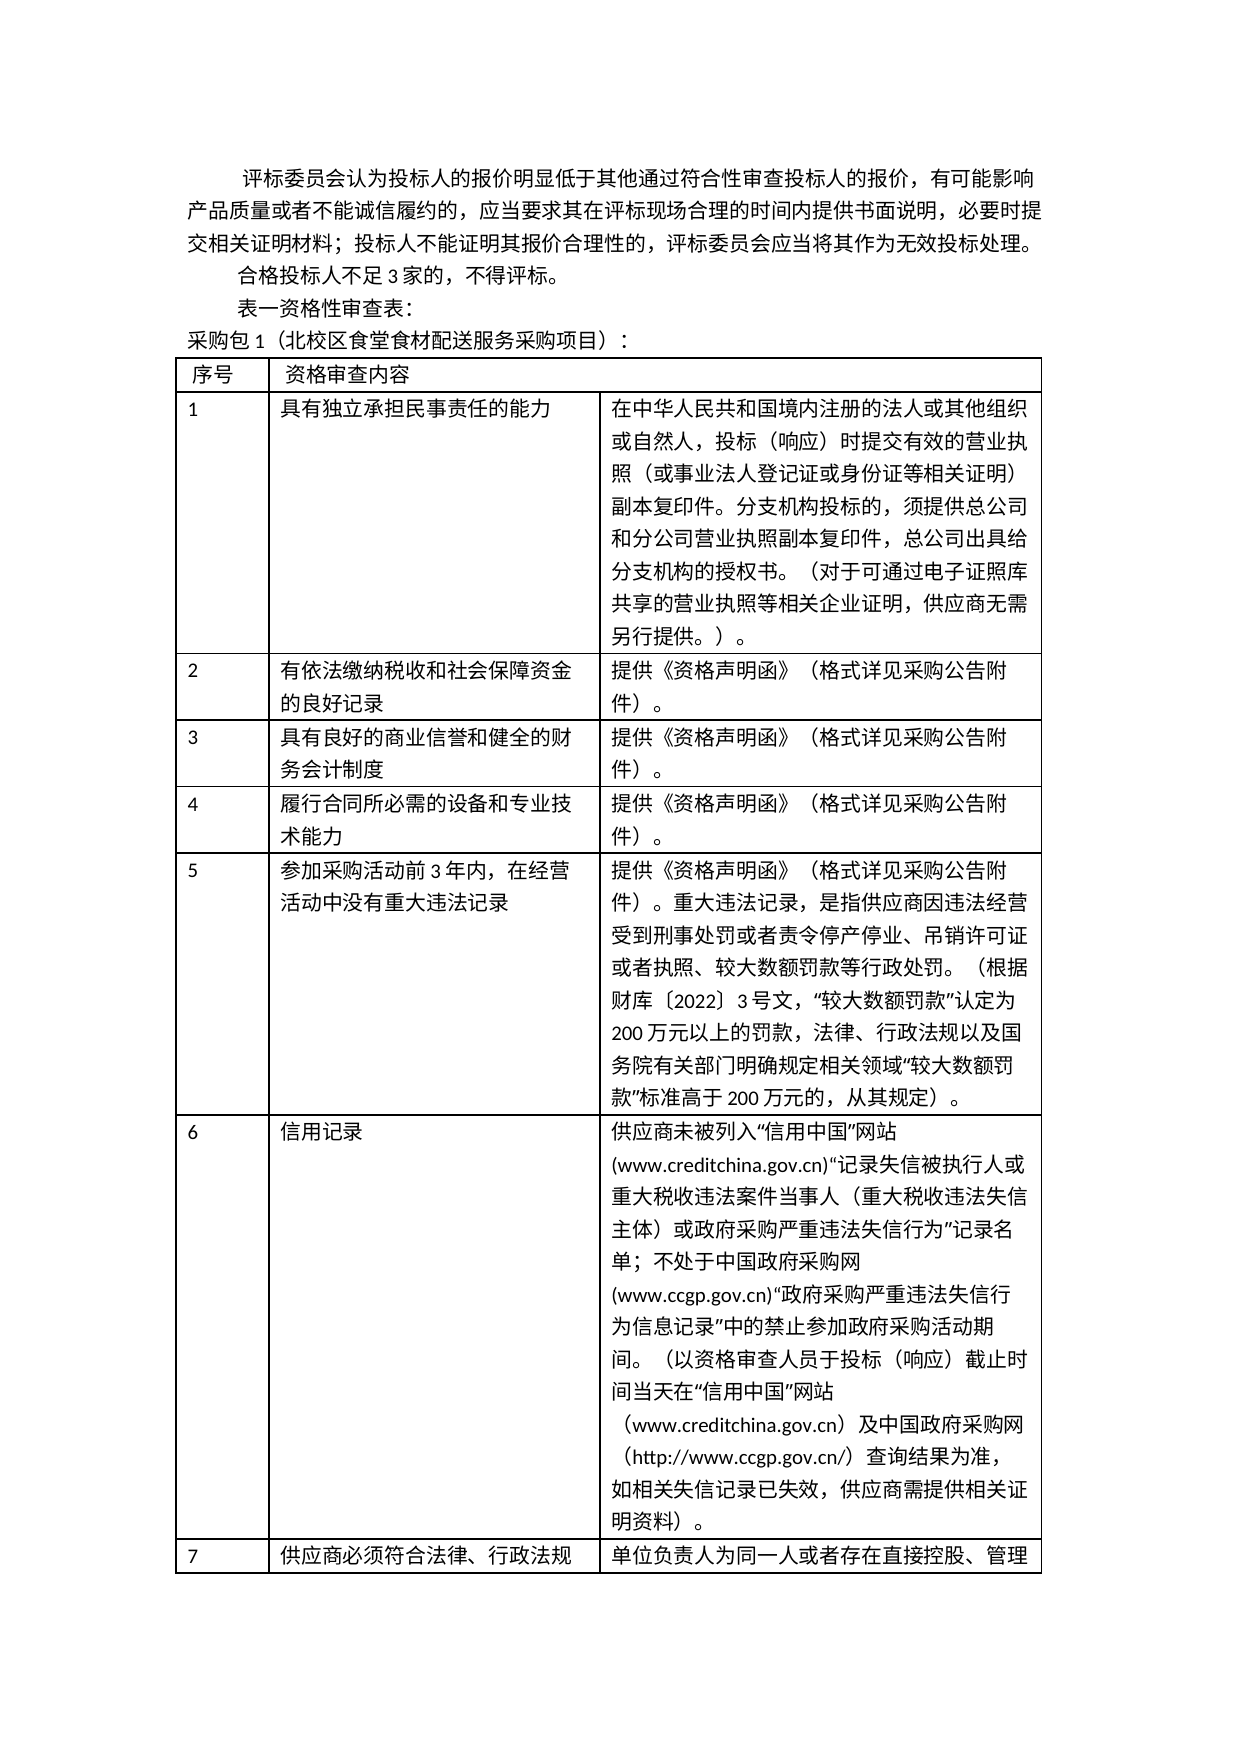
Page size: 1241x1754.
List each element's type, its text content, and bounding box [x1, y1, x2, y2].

table_cell 7 [177, 1540, 268, 1572]
text 合格投标人不足3家的，不得评标。 [187, 259, 1053, 292]
table_cell 6 [177, 1116, 268, 1538]
table_cell 信用记录 [270, 1116, 599, 1538]
table_cell 提供《资格声明函》（格式详见采购公告附件）。 [601, 787, 1041, 852]
table_cell 参加采购活动前3年内，在经营活动中没有重大违法记录 [270, 854, 599, 1114]
table_cell 1 [177, 393, 268, 653]
table_header 序号 [177, 359, 268, 391]
text 评标委员会认为投标人的报价明显低于其他通过符合性审查投标人的报价，有可能影响产品质量或者不能诚信履约的，应当要求其在评标现场合理的时间内提供书面说明，必要时提交相关证明材料；投标人不能证明其报价合理性的，评标委员会应当将其作为无效投标处理。 [187, 162, 1053, 259]
table_cell 提供《资格声明函》（格式详见采购公告附件）。重大违法记录，是指供应商因违法经营受到刑事处罚或者责令停产停业、吊销许可证或者执照、较大数额罚款等行政处罚。（根据财库〔2022〕3号文，“较大数额罚款”认定为200万元以上的罚款，法律、行政法规以及国务院有关部门明确规定相关领域“较大数额罚款”标准高于200万元的，从其规定）。 [601, 854, 1041, 1114]
table_cell 提供《资格声明函》（格式详见采购公告附件）。 [601, 721, 1041, 786]
table_cell 具有独立承担民事责任的能力 [270, 393, 599, 653]
text 表一资格性审查表： [187, 292, 1053, 324]
table_cell 3 [177, 721, 268, 786]
table_cell 在中华人民共和国境内注册的法人或其他组织或自然人，投标（响应）时提交有效的营业执照（或事业法人登记证或身份证等相关证明）副本复印件。分支机构投标的，须提供总公司和分公司营业执照副本复印件，总公司出具给分支机构的授权书。（对于可通过电子证照库共享的营业执照等相关企业证明，供应商无需另行提供。）。 [601, 393, 1041, 653]
text 采购包1（北校区食堂食材配送服务采购项目）： [187, 324, 1053, 357]
table_cell 5 [177, 854, 268, 1114]
table_cell 2 [177, 654, 268, 719]
table_cell 有依法缴纳税收和社会保障资金的良好记录 [270, 654, 599, 719]
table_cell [270, 1540, 599, 1572]
table_cell 具有良好的商业信誉和健全的财务会计制度 [270, 721, 599, 786]
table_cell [601, 1540, 1041, 1572]
table_cell 履行合同所必需的设备和专业技术能力 [270, 787, 599, 852]
table_cell 4 [177, 787, 268, 852]
table_cell 供应商未被列入“信用中国”网站(www.creditchina.gov.cn)“记录失信被执行人或重大税收违法案件当事人（重大税收违法失信主体）或政府采购严重违法失信行为”记录名单；不处于中国政府采购网(www.ccgp.gov.cn)“政府采购严重违法失信行为信息记录”中的禁止参加政府采购活动期间。（以资格审查人员于投标（响应）截止时间当天在“信用中国”网站（www.creditchina.gov.cn）及中国政府采购网（http://www.ccgp.gov.cn/）查询结果为准，如相关失信记录已失效，供应商需提供相关证明资料）。 [601, 1116, 1041, 1538]
table_cell 提供《资格声明函》（格式详见采购公告附件）。 [601, 654, 1041, 719]
table_header 资格审查内容 [270, 359, 1041, 391]
